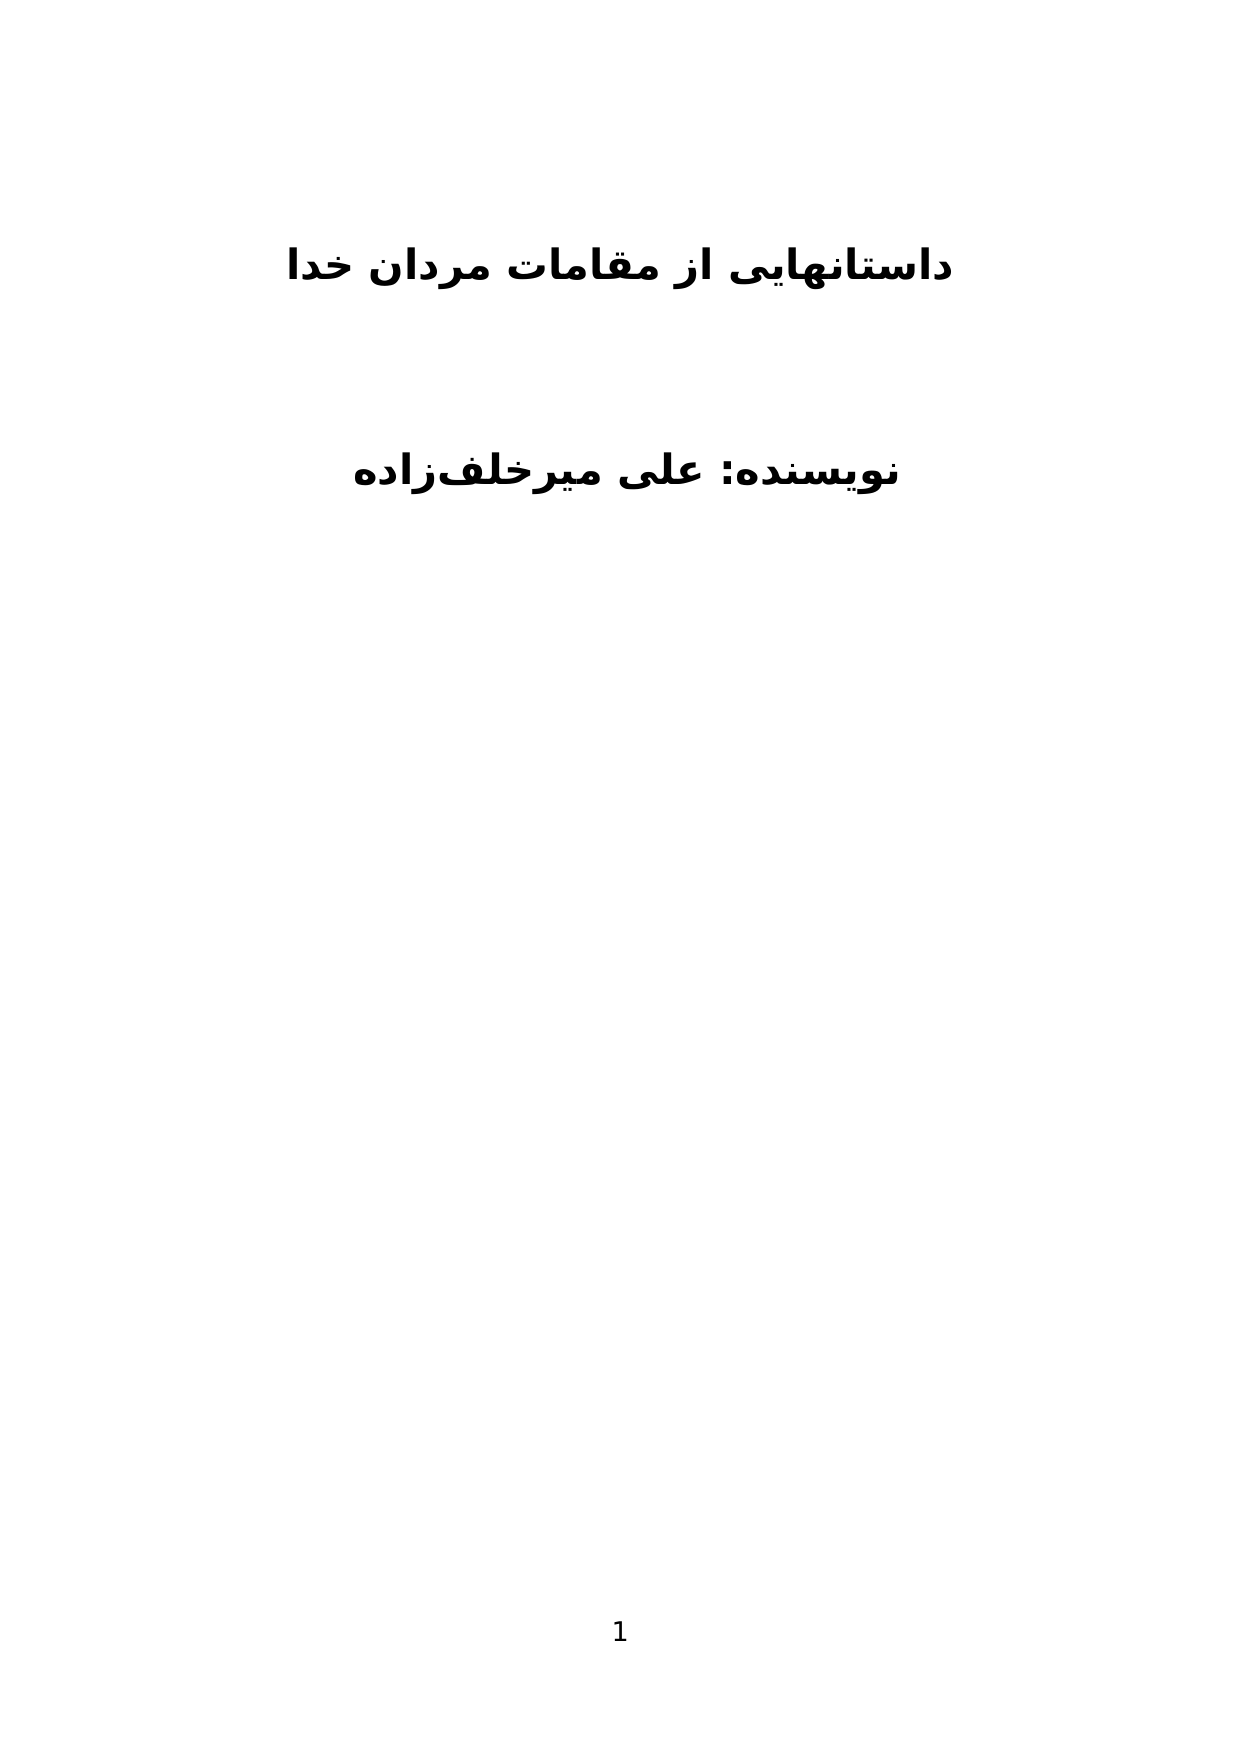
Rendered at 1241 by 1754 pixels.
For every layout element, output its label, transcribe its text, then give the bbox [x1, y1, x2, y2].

text داستانهایی از مقامات مردان خدا [236, 241, 1004, 289]
text نویسنده: علی میرخلف‌زاده [236, 446, 1004, 494]
